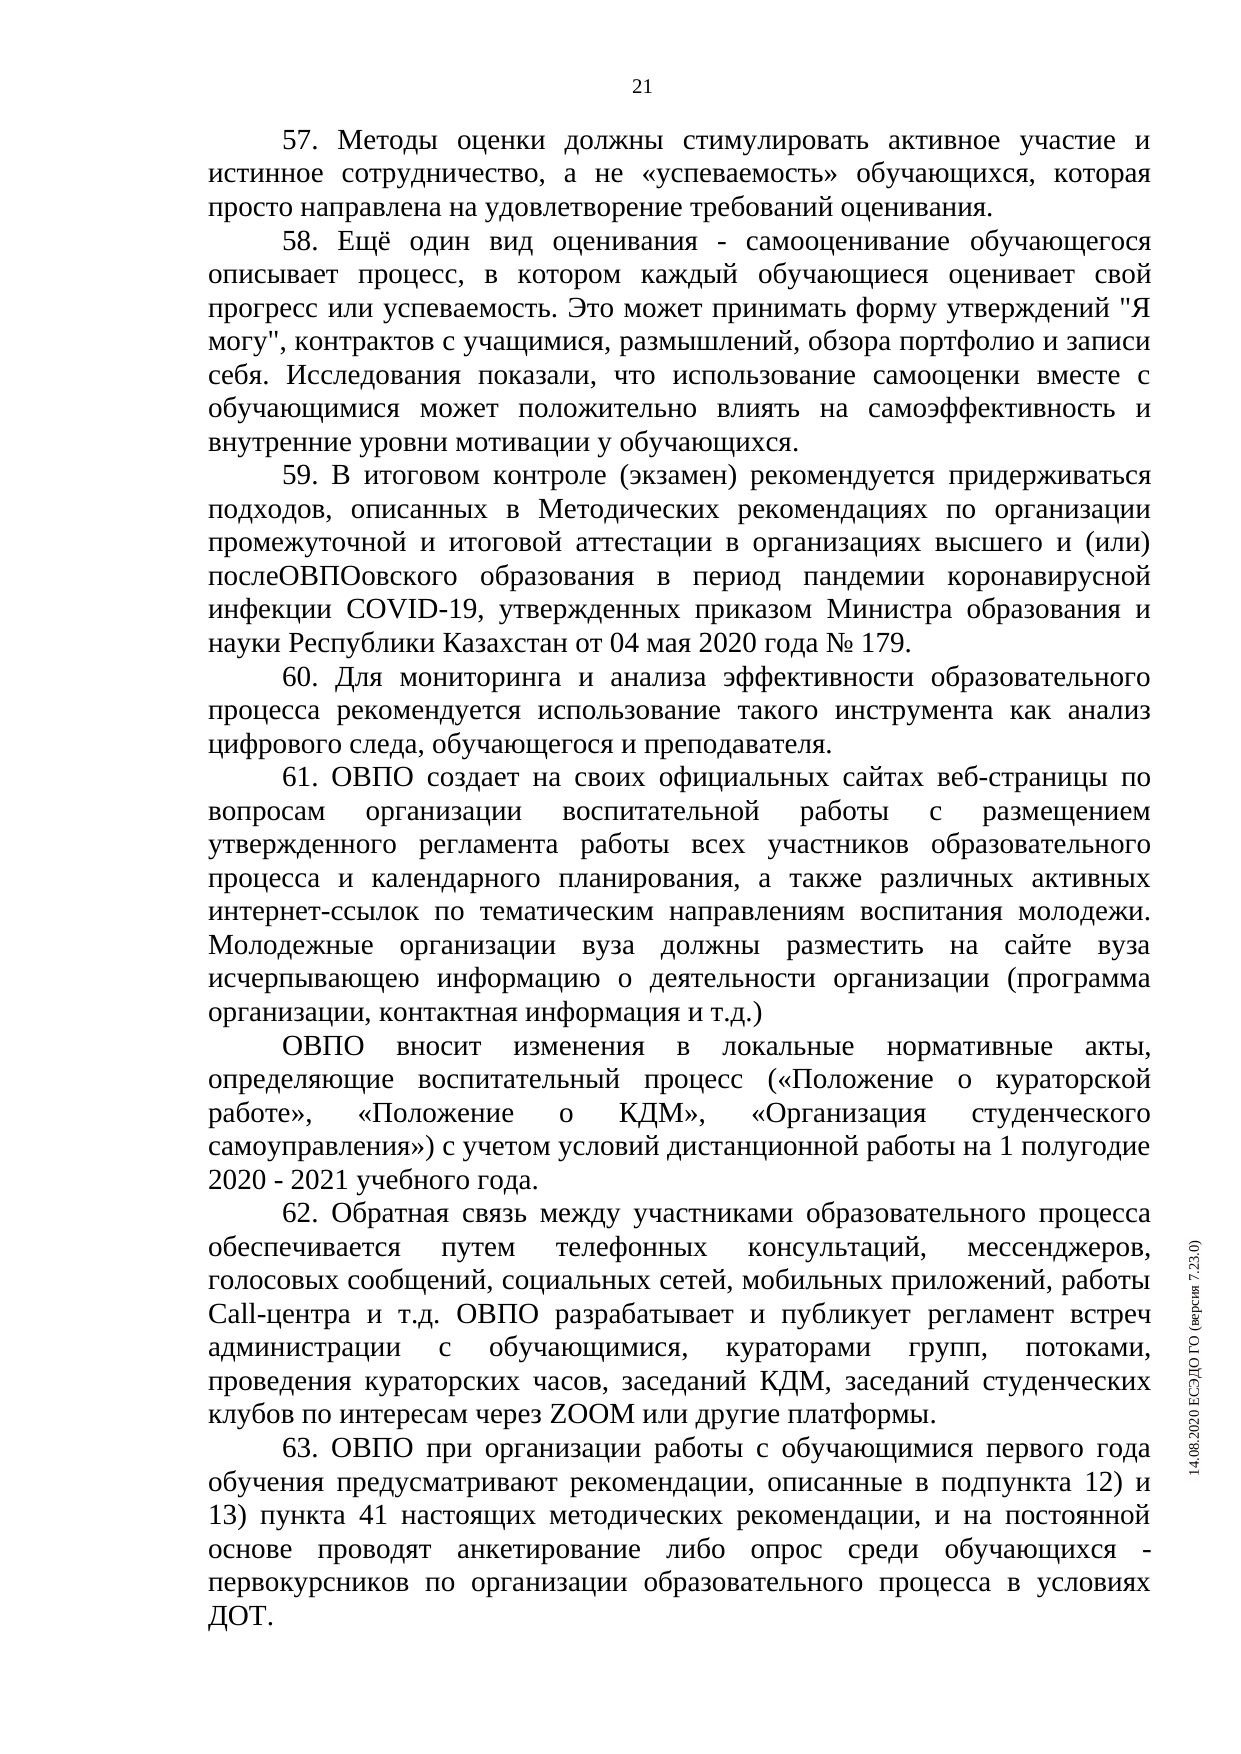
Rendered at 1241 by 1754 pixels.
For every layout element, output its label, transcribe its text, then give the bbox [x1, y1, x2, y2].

text 62. Обратная связь между участниками образовательного процесса обеспечивается путем телефонных консультаций, мессенджеров, голосовых сообщений, социальных сетей, мобильных приложений, работы Cаll-центра и т.д. ОВПО разрабатывает и публикует регламент встреч администрации с обучающимися, кураторами групп, потоками, проведения кураторских часов, заседаний КДМ, заседаний студенческих клубов по интересам через ZООМ или другие платформы. [208, 1195, 1152, 1430]
text 57. Методы оценки должны стимулировать активное участие и истинное сотрудничество, а не «успеваемость» обучающихся, которая просто направлена на удовлетворение требований оценивания. [208, 122, 1152, 223]
text ОВПО вносит изменения в локальные нормативные акты, определяющие воспитательный процесс («Положение о кураторской работе», «Положение о КДМ», «Организация студенческого самоуправления») с учетом условий дистанционной работы на 1 полугодие 2020 - 2021 учебного года. [208, 1028, 1152, 1195]
text 63. ОВПО при организации работы с обучающимися первого года обучения предусматривают рекомендации, описанные в подпункта 12) и 13) пункта 41 настоящих методических рекомендации, и на постоянной основе проводят анкетирование либо опрос среди обучающихся -первокурсников по организации образовательного процесса в условиях ДОТ. [208, 1430, 1152, 1631]
text 61. ОВПО создает на своих официальных сайтах веб-страницы по вопросам организации воспитательной работы с размещением утвержденного регламента работы всех участников образовательного процесса и календарного планирования, а также различных активных интернет-ссылок по тематическим направлениям воспитания молодежи. Молодежные организации вуза должны разместить на сайте вуза исчерпывающею информацию о деятельности организации (программа организации, контактная информация и т.д.) [208, 759, 1152, 1028]
text 58. Ещё один вид оценивания - самооценивание обучающегося описывает процесс, в котором каждый обучающиеся оценивает свой прогресс или успеваемость. Это может принимать форму утверждений "Я могу", контрактов с учащимися, размышлений, обзора портфолио и записи себя. Исследования показали, что использование самооценки вместе с обучающимися может положительно влиять на самоэффективность и внутренние уровни мотивации у обучающихся. [208, 223, 1152, 457]
text 60. Для мониторинга и анализа эффективности образовательного процесса рекомендуется использование такого инструмента как анализ цифрового следа, обучающегося и преподавателя. [208, 659, 1152, 759]
text 59. В итоговом контроле (экзамен) рекомендуется придерживаться подходов, описанных в Методических рекомендациях по организации промежуточной и итоговой аттестации в организациях высшего и (или) послеОВПОовского образования в период пандемии коронавирусной инфекции COVID-19, утвержденных приказом Министра образования и науки Республики Казахстан от 04 мая 2020 года № 179. [208, 457, 1152, 659]
